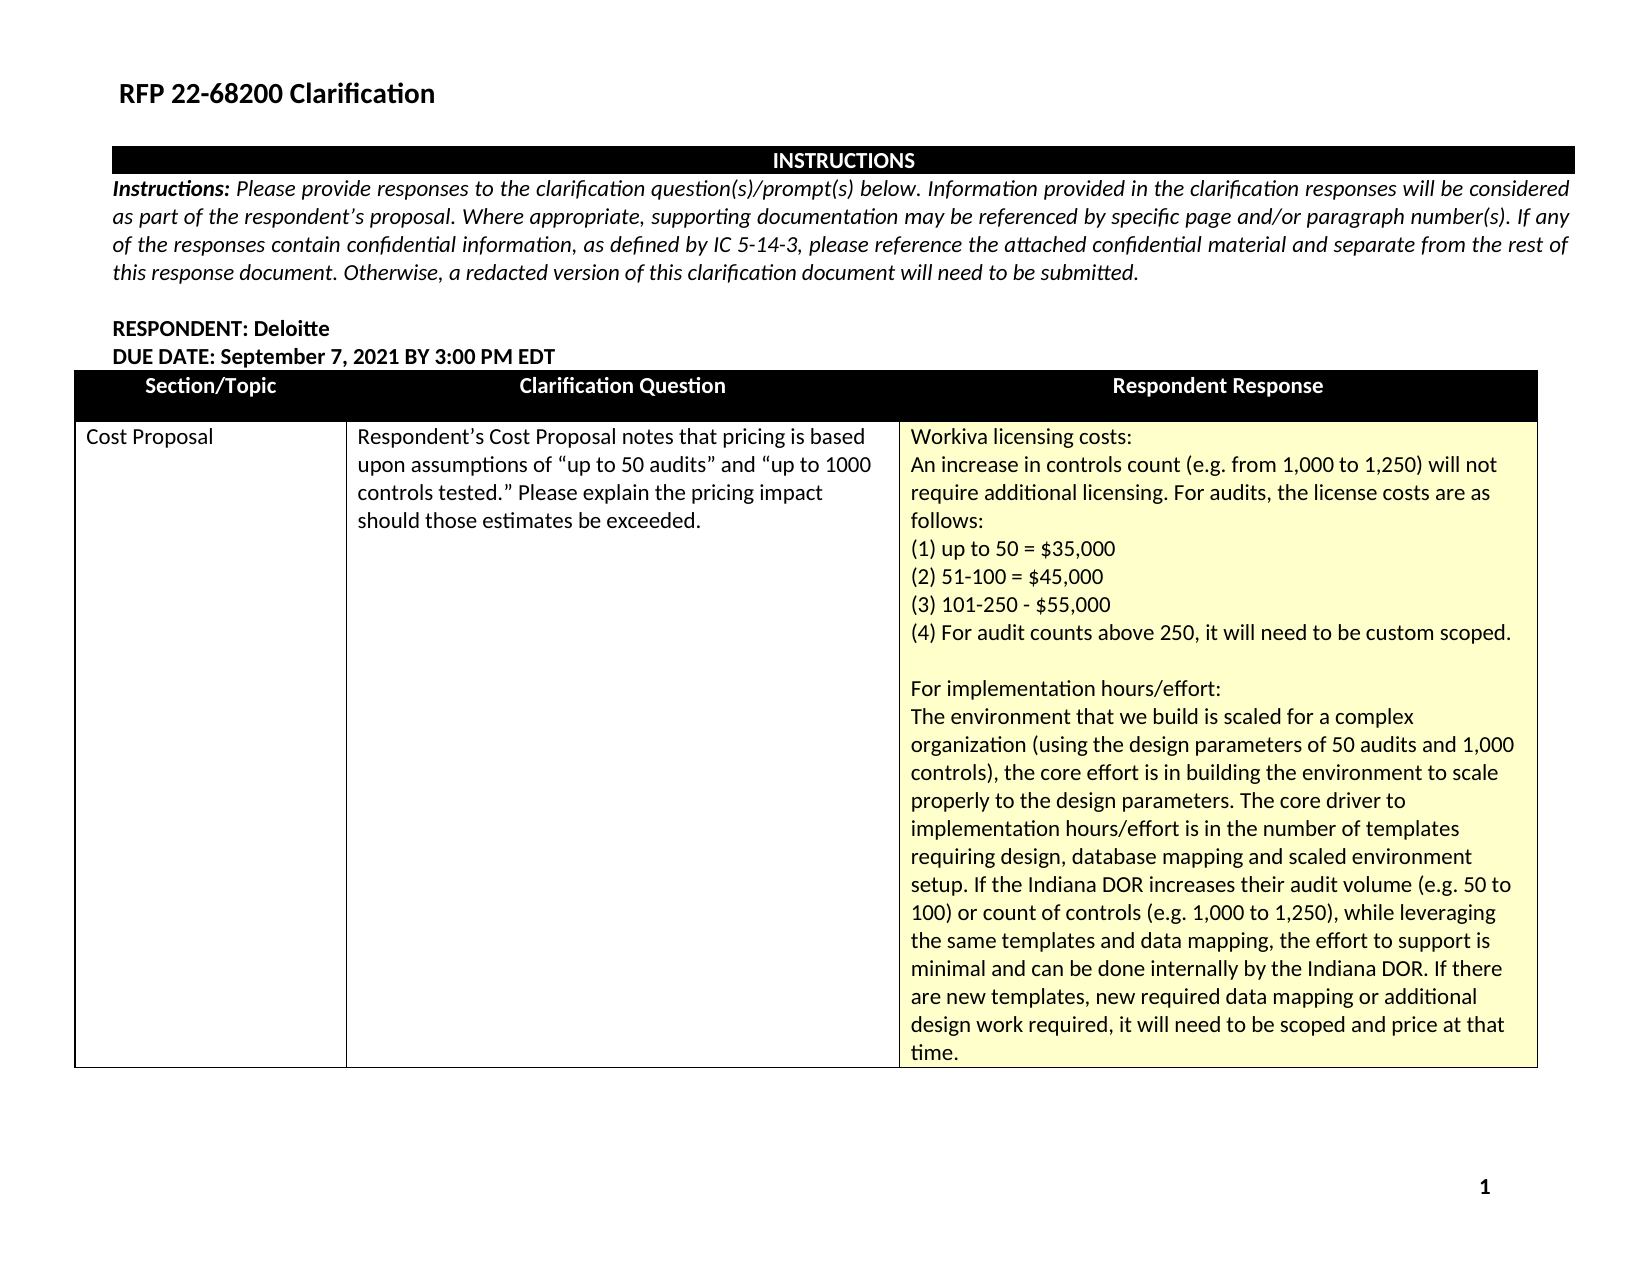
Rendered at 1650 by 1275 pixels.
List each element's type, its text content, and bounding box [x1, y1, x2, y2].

table_cell Respondent’s Cost Proposal notes that pricing is based upon assumptions of “up to 50 audits” and “up to 1000 controls tested.” Please explain the pricing impact should those estimates be exceeded. [347, 422, 899, 1067]
table_header Section/Topic [76, 371, 346, 421]
text RFP 22-68200 Clarification [112, 75, 1575, 111]
text Instructions: Please provide responses to the clarification question(s)/prompt(s) below. Information provided in the clarification responses will be considered as part of the respondent’s proposal. Where appropriate, supporting documentation may be referenced by specific page and/or paragraph number(s). If any of the responses contain confidential information, as defined by IC 5-14-3, please reference the attached confidential material and separate from the rest of this response document. Otherwise, a redacted version of this clarification document will need to be submitted. [112, 174, 1575, 286]
text RESPONDENT: Deloitte [112, 314, 1575, 342]
text DUE DATE: September 7, 2021 BY 3:00 PM EDT [112, 342, 1575, 370]
table_cell Workiva licensing costs: An increase in controls count (e.g. from 1,000 to 1,250) will not require additional licensing. For audits, the license costs are as follows: (1) up to 50 = $35,000 (2) 51-100 = $45,000 (3) 101-250 - $55,000 (4) For audit counts above 250, it will need to be custom scoped. For implementation hours/effort: The environment that we build is scaled for a complex organization (using the design parameters of 50 audits and 1,000 controls), the core effort is in building the environment to scale properly to the design parameters. The core driver to implementation hours/effort is in the number of templates requiring design, database mapping and scaled environment setup. If the Indiana DOR increases their audit volume (e.g. 50 to 100) or count of controls (e.g. 1,000 to 1,250), while leveraging the same templates and data mapping, the effort to support is minimal and can be done internally by the Indiana DOR. If there are new templates, new required data mapping or additional design work required, it will need to be scoped and price at that time. [900, 422, 1537, 1067]
table_header Respondent Response [900, 371, 1537, 421]
text INSTRUCTIONS [112, 146, 1575, 174]
table_cell Cost Proposal [76, 422, 346, 1067]
table_header Clarification Question [347, 371, 899, 421]
